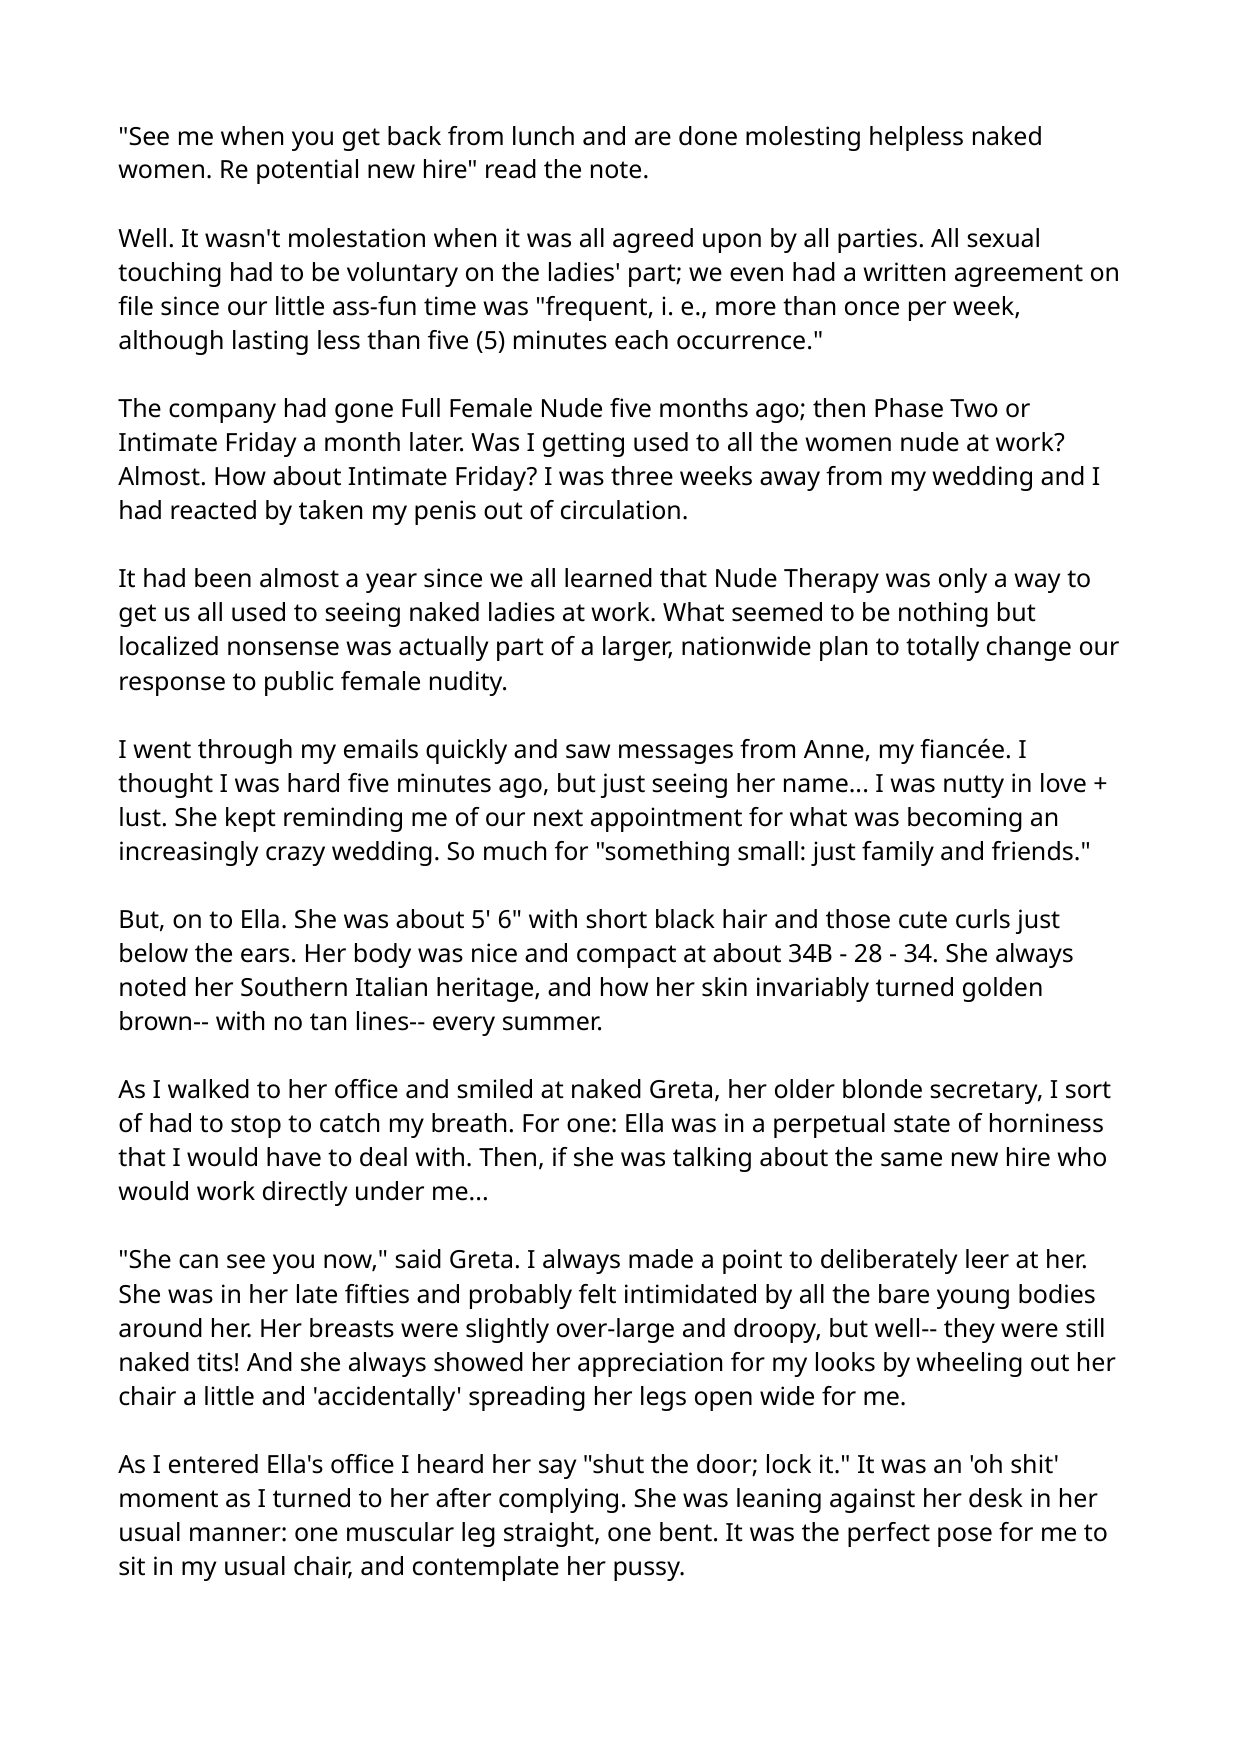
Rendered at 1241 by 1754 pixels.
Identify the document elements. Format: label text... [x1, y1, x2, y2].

text But, on to Ella. She was about 5' 6" with short black hair and those cute curls just below the ears. Her body was nice and compact at about 34B - 28 - 34. She always noted her Southern Italian heritage, and how her skin invariably turned golden brown-- with no tan lines-- every summer. [118, 902, 1122, 1038]
text "See me when you get back from lunch and are done molesting helpless naked women. Re potential new hire" read the note. [118, 118, 1122, 186]
text I went through my emails quickly and saw messages from Anne, my fiancée. I thought I was hard five minutes ago, but just seeing her name... I was nutty in love + lust. She kept reminding me of our next appointment for what was becoming an increasingly crazy wedding. So much for "something small: just family and friends." [118, 731, 1122, 867]
text As I walked to her office and smiled at naked Greta, her older blonde secretary, I sort of had to stop to catch my breath. For one: Ella was in a perpetual state of horniness that I would have to deal with. Then, if she was talking about the same new hire who would work directly under me... [118, 1072, 1122, 1208]
text It had been almost a year since we all learned that Nude Therapy was only a way to get us all used to seeing naked ladies at work. What seemed to be nothing but localized nonsense was actually part of a larger, nationwide plan to totally change our response to public female nudity. [118, 561, 1122, 697]
text The company had gone Full Female Nude five months ago; then Phase Two or Intimate Friday a month later. Was I getting used to all the women nude at work? Almost. How about Intimate Friday? I was three weeks away from my wedding and I had reacted by taken my penis out of circulation. [118, 391, 1122, 527]
text Well. It wasn't molestation when it was all agreed upon by all parties. All sexual touching had to be voluntary on the ladies' part; we even had a written agreement on file since our little ass-fun time was "frequent, i. e., more than once per week, although lasting less than five (5) minutes each occurrence." [118, 220, 1122, 357]
text "She can see you now," said Greta. I always made a point to deliberately leer at her. She was in her late fifties and probably felt intimidated by all the bare young bodies around her. Her breasts were slightly over-large and droopy, but well-- they were still naked tits! And she always showed her appreciation for my looks by wheeling out her chair a little and 'accidentally' spreading her legs open wide for me. [118, 1242, 1122, 1412]
text As I entered Ella's office I heard her say "shut the door; lock it." It was an 'oh shit' moment as I turned to her after complying. She was leaning against her desk in her usual manner: one muscular leg straight, one bent. It was the perfect pose for me to sit in my usual chair, and contemplate her pussy. [118, 1447, 1122, 1583]
